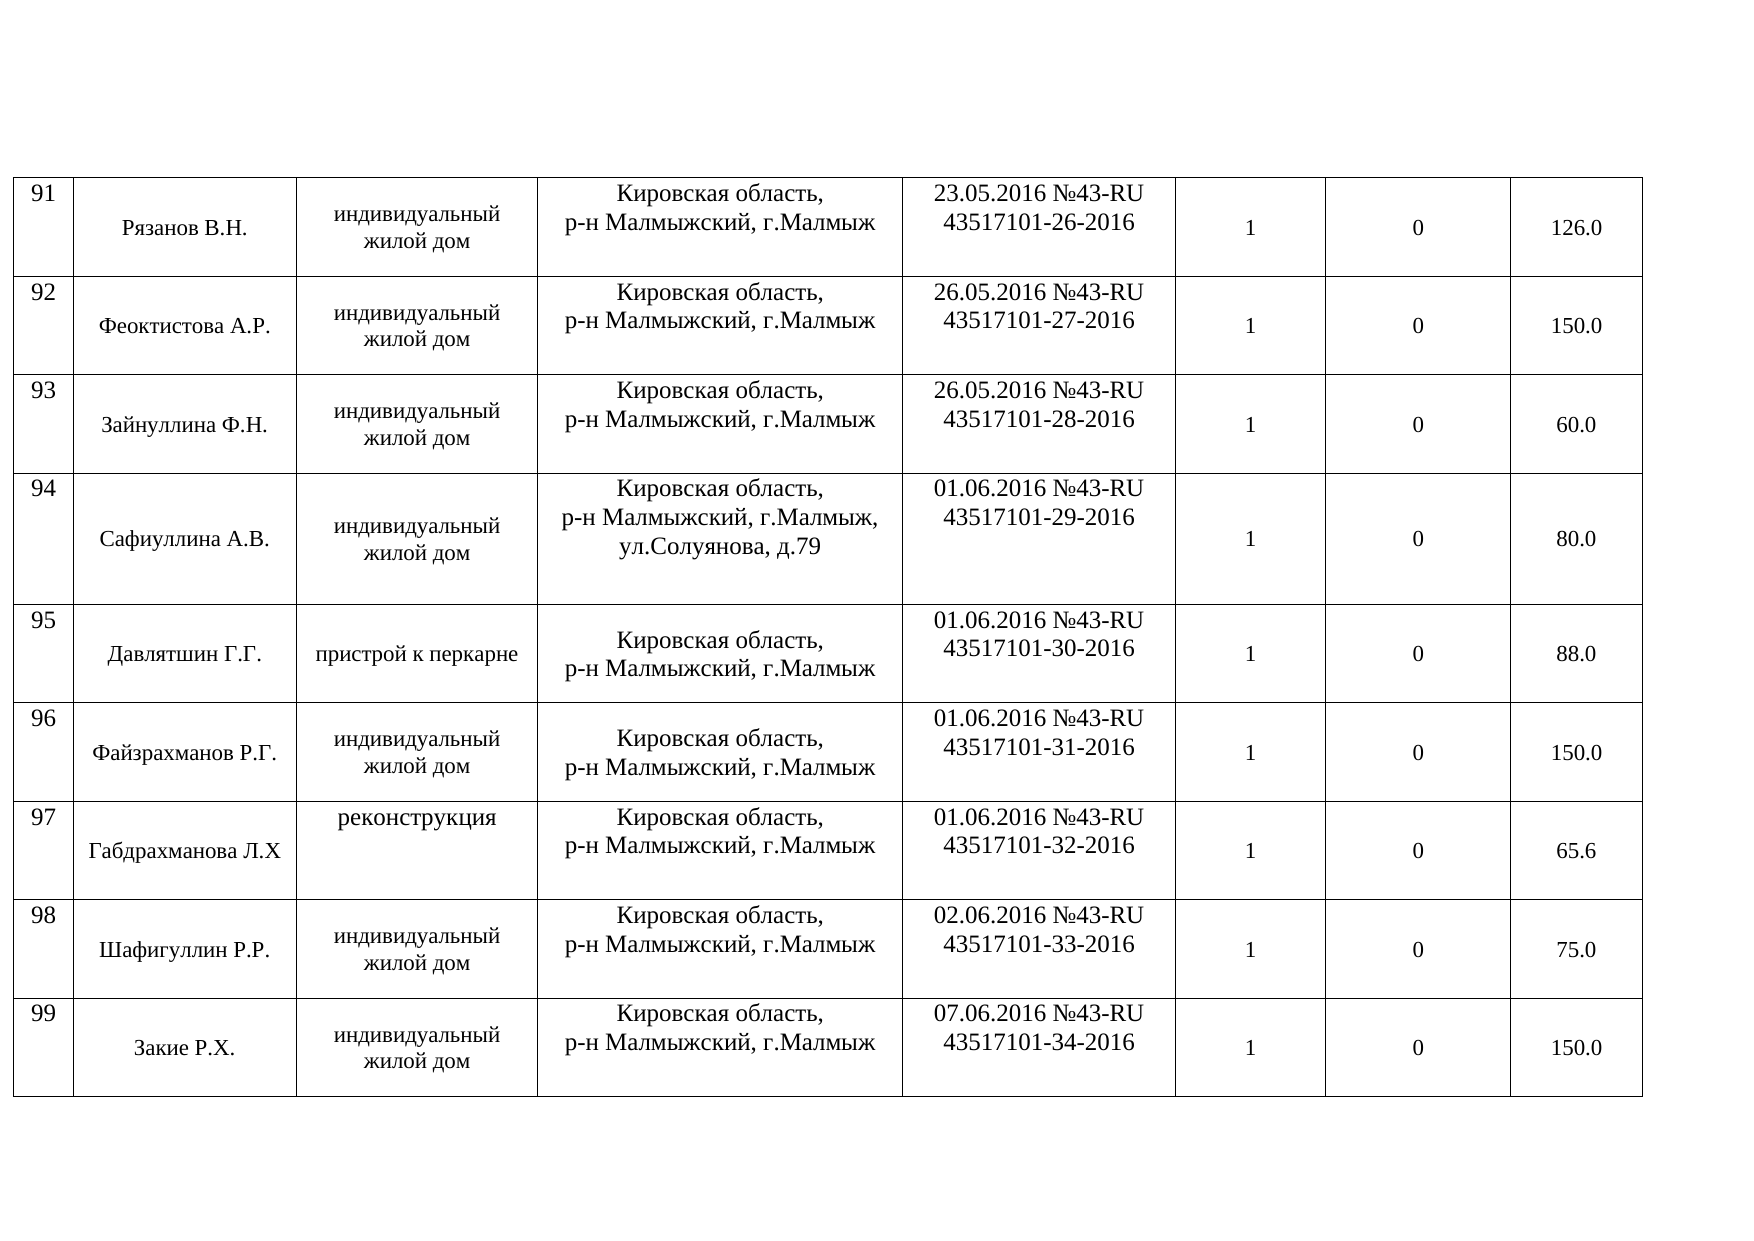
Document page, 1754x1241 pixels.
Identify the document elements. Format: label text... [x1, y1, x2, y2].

table_cell 1 [1176, 999, 1325, 1096]
table_cell 02.06.2016 №43-RU 43517101-33-2016 [903, 900, 1175, 997]
table_cell 0 [1326, 277, 1510, 374]
table_cell индивидуальный жилой дом [297, 474, 537, 604]
table_cell Кировская область, р-н Малмыжский, г.Малмыж [538, 375, 902, 472]
table_cell 96 [14, 703, 73, 801]
table_cell 07.06.2016 №43-RU 43517101-34-2016 [903, 999, 1175, 1096]
table_cell 01.06.2016 №43-RU 43517101-31-2016 [903, 703, 1175, 801]
table_cell 0 [1326, 900, 1510, 997]
table_cell Кировская область, р-н Малмыжский, г.Малмыж [538, 277, 902, 374]
table_cell 97 [14, 802, 73, 899]
table_cell индивидуальный жилой дом [297, 703, 537, 801]
table_cell индивидуальный жилой дом [297, 900, 537, 997]
table_cell 95 [14, 605, 73, 702]
table_cell Кировская область, р-н Малмыжский, г.Малмыж [538, 703, 902, 801]
table_cell 65.6 [1511, 802, 1642, 899]
table_cell Зайнуллина Ф.Н. [74, 375, 296, 472]
table_cell Кировская область, р-н Малмыжский, г.Малмыж [538, 802, 902, 899]
table_cell индивидуальный жилой дом [297, 178, 537, 276]
table_cell Кировская область, р-н Малмыжский, г.Малмыж [538, 605, 902, 702]
table_cell 91 [14, 178, 73, 276]
table_cell 0 [1326, 375, 1510, 472]
table_cell 1 [1176, 703, 1325, 801]
table_cell Феоктистова А.Р. [74, 277, 296, 374]
table_cell Шафигуллин Р.Р. [74, 900, 296, 997]
table_cell 0 [1326, 474, 1510, 604]
table_cell 150.0 [1511, 999, 1642, 1096]
table_cell Файзрахманов Р.Г. [74, 703, 296, 801]
table_cell 1 [1176, 277, 1325, 374]
table_cell 80.0 [1511, 474, 1642, 604]
table_cell индивидуальный жилой дом [297, 999, 537, 1096]
table_cell 26.05.2016 №43-RU 43517101-28-2016 [903, 375, 1175, 472]
table_cell Давлятшин Г.Г. [74, 605, 296, 702]
table_cell 1 [1176, 375, 1325, 472]
table_cell 0 [1326, 999, 1510, 1096]
table_cell 60.0 [1511, 375, 1642, 472]
table_cell 23.05.2016 №43-RU 43517101-26-2016 [903, 178, 1175, 276]
table_cell 150.0 [1511, 703, 1642, 801]
table_cell 0 [1326, 605, 1510, 702]
table_cell 1 [1176, 474, 1325, 604]
table_cell 126.0 [1511, 178, 1642, 276]
table_cell Рязанов В.Н. [74, 178, 296, 276]
table_cell Кировская область, р-н Малмыжский, г.Малмыж [538, 999, 902, 1096]
table_cell 26.05.2016 №43-RU 43517101-27-2016 [903, 277, 1175, 374]
table_cell 92 [14, 277, 73, 374]
table_cell индивидуальный жилой дом [297, 277, 537, 374]
table_cell 01.06.2016 №43-RU 43517101-32-2016 [903, 802, 1175, 899]
table_cell 75.0 [1511, 900, 1642, 997]
table_cell 0 [1326, 802, 1510, 899]
table_cell 1 [1176, 900, 1325, 997]
table_cell 93 [14, 375, 73, 472]
table_cell 150.0 [1511, 277, 1642, 374]
table_cell 01.06.2016 №43-RU 43517101-30-2016 [903, 605, 1175, 702]
table_cell Сафиуллина А.В. [74, 474, 296, 604]
table_cell 1 [1176, 802, 1325, 899]
table_cell 0 [1326, 703, 1510, 801]
table_cell 98 [14, 900, 73, 997]
table_cell 01.06.2016 №43-RU 43517101-29-2016 [903, 474, 1175, 604]
table_cell Кировская область, р-н Малмыжский, г.Малмыж [538, 178, 902, 276]
table_cell 0 [1326, 178, 1510, 276]
table_cell 94 [14, 474, 73, 604]
table_cell 1 [1176, 605, 1325, 702]
table_cell Закие Р.Х. [74, 999, 296, 1096]
table_cell индивидуальный жилой дом [297, 375, 537, 472]
table_cell 1 [1176, 178, 1325, 276]
table_cell Кировская область, р-н Малмыжский, г.Малмыж, ул.Солуянова, д.79 [538, 474, 902, 604]
table_cell 99 [14, 999, 73, 1096]
table_cell Габдрахманова Л.Х [74, 802, 296, 899]
table_cell пристрой к перкарне [297, 605, 537, 702]
table_cell реконструкция [297, 802, 537, 899]
table_cell Кировская область, р-н Малмыжский, г.Малмыж [538, 900, 902, 997]
table_cell 88.0 [1511, 605, 1642, 702]
